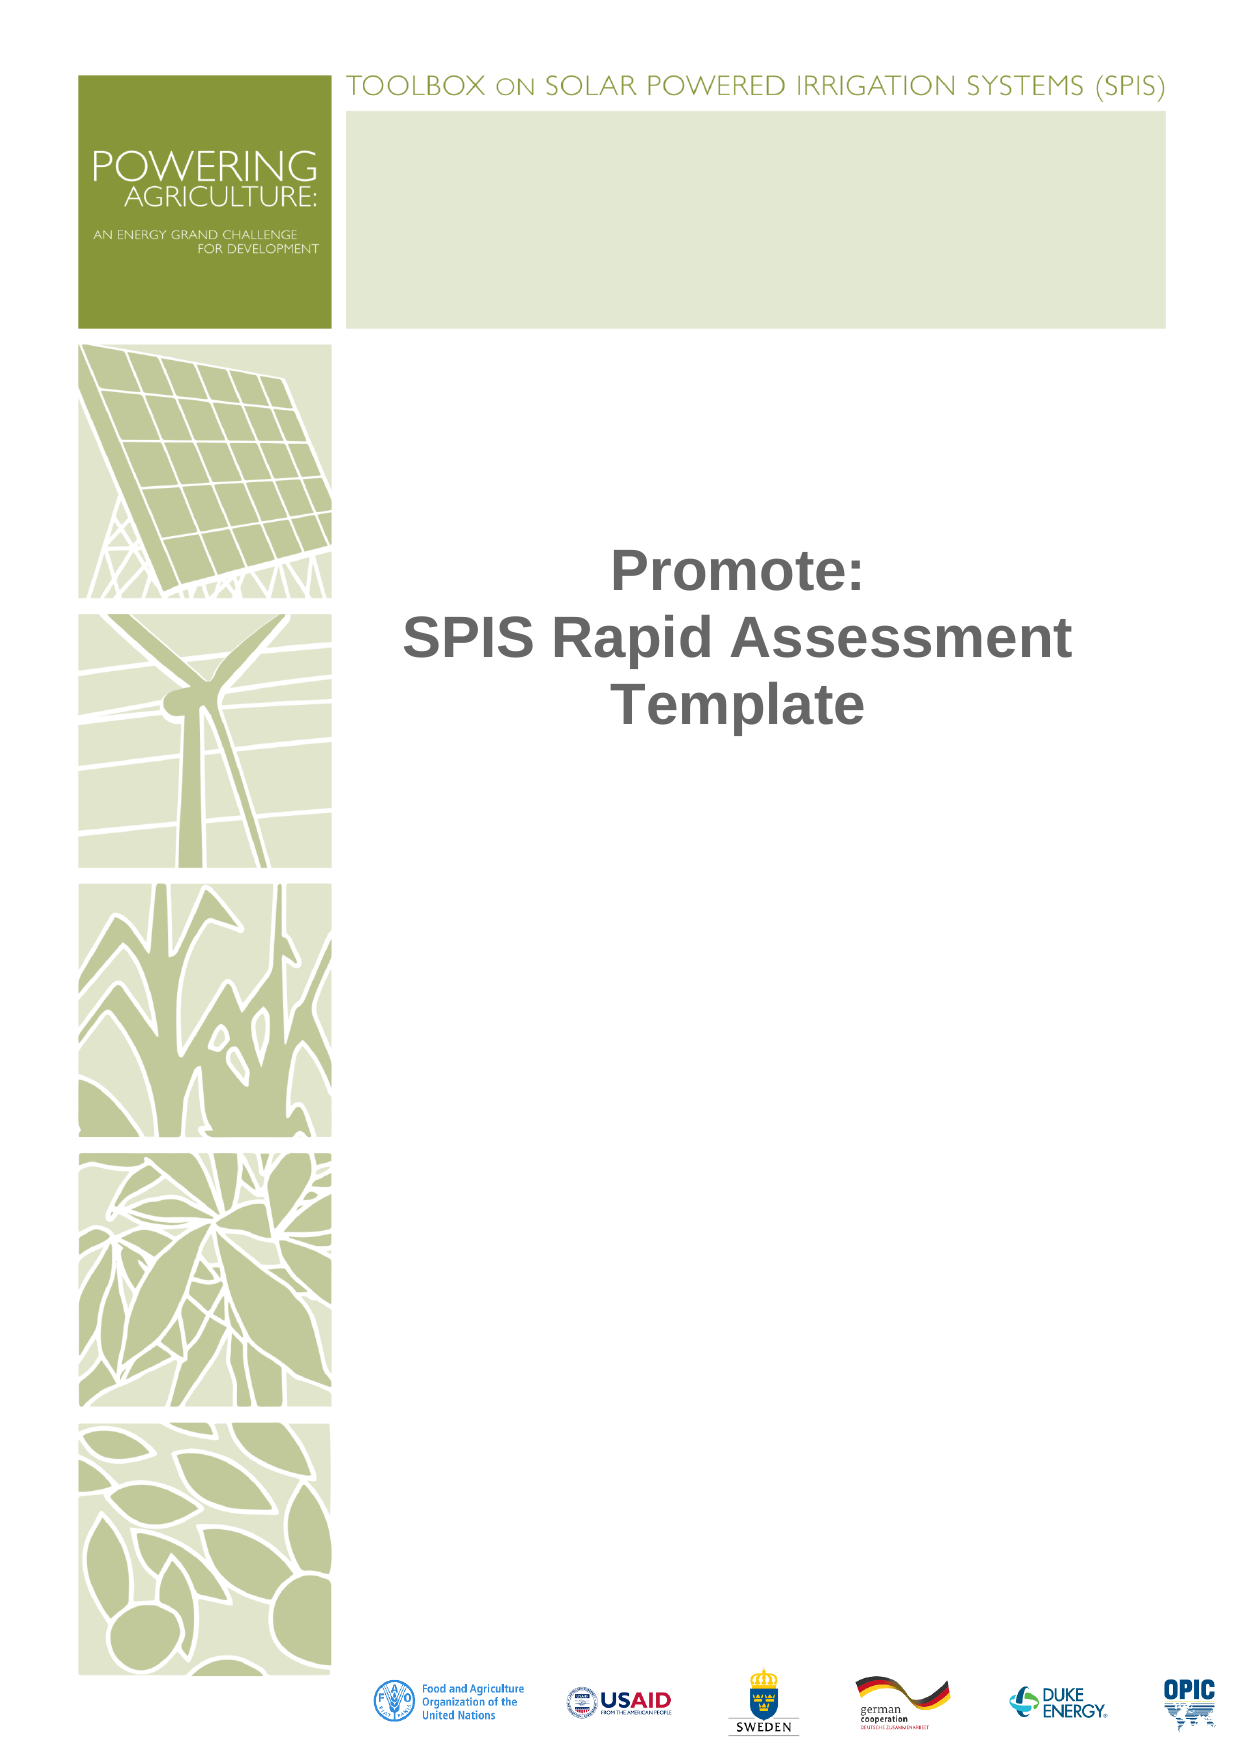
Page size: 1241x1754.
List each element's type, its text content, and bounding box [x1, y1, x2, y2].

text SPIS Rapid Assessment Template [311, 603, 1165, 737]
picture [3, 0, 1241, 1750]
text Promote: [311, 536, 1165, 603]
